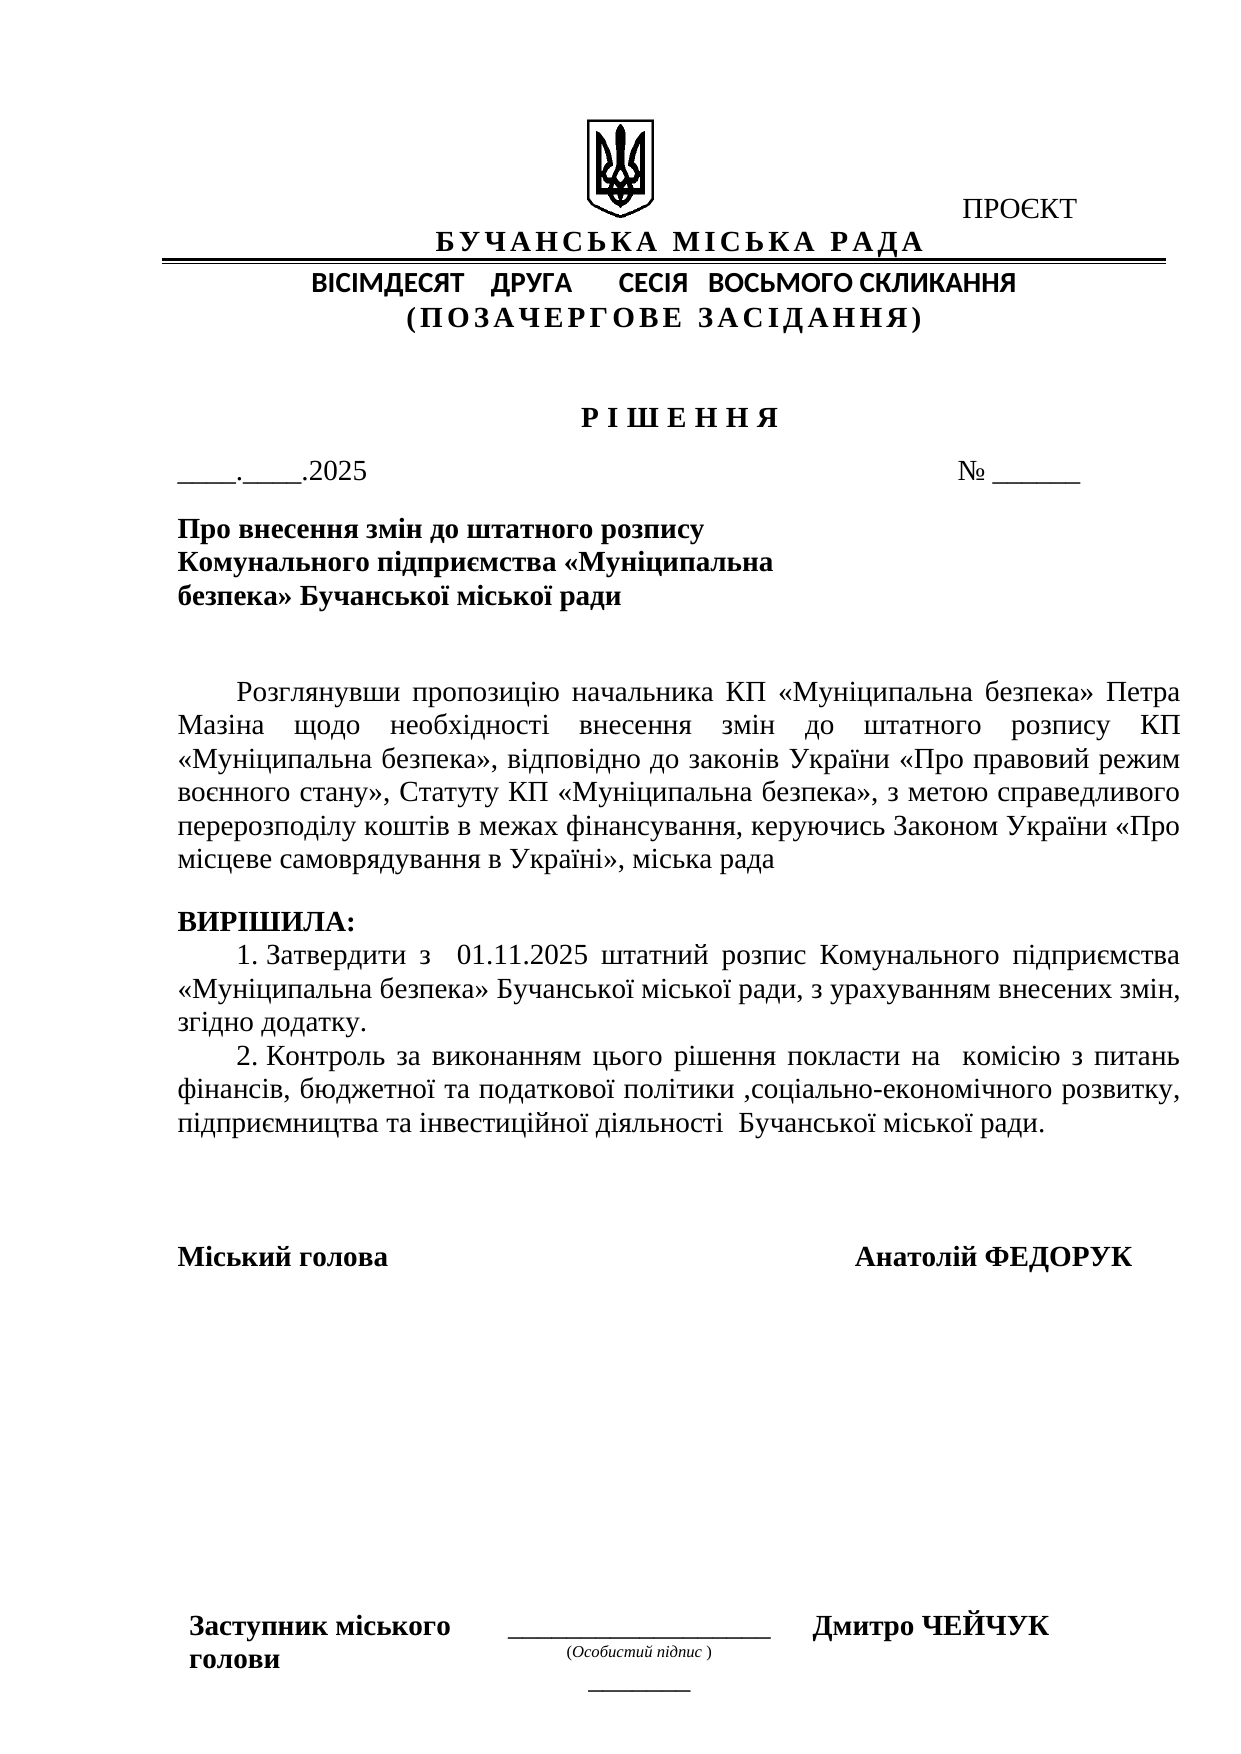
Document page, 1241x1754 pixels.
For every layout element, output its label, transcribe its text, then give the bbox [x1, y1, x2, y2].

text БУЧАНСЬКА МІСЬКА РАДА [177, 224, 1181, 258]
text ПРОЄКТ [177, 118, 1181, 224]
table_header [477, 1608, 801, 1709]
table_header ВІСІМДЕСЯТ ДРУГА СЕСІЯ ВОСЬМОГО СКЛИКАННЯ (ПОЗАЧЕРГОВЕ ЗАСІДАННЯ) [162, 264, 1166, 333]
list Контроль за виконанням цього рішення покласти на комісію з питань фінансів, бюджетної та податкової політики ,соціально-економічного розвитку, підприємництва та інвестиційної діяльності Бучанської міської ради. [177, 1038, 1181, 1138]
text ВИРІШИЛА: [177, 904, 1181, 937]
text Комунального підприємства «Муніципальна безпека» Бучанської міської ради [177, 544, 881, 611]
table_header Дмитро ЧЕЙЧУК [801, 1608, 1181, 1709]
text РІШЕННЯ [177, 400, 1181, 434]
subtitle ____.____.2025 № ______ [177, 453, 1181, 487]
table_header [178, 1608, 477, 1709]
picture [585, 118, 656, 219]
list Затвердити з 01.11.2025 штатний розпис Комунального підприємства «Муніципальна безпека» Бучанської міської ради, з урахуванням внесених змін, згідно додатку. [177, 937, 1181, 1038]
text Про внесення змін до штатного розпису [177, 511, 881, 544]
text Розглянувши пропозицію начальника КП «Муніципальна безпека» Петра Мазіна щодо необхідності внесення змін до штатного розпису КП «Муніципальна безпека», відповідно до законів України «Про правовий режим воєнного стану», Статуту КП «Муніципальна безпека», з метою справедливого перерозподілу коштів в межах фінансування, керуючись Законом України «Про місцеве самоврядування в Україні», міська рада [177, 674, 1181, 875]
text Міський голова Анатолій ФЕДОРУК [177, 1239, 1181, 1273]
